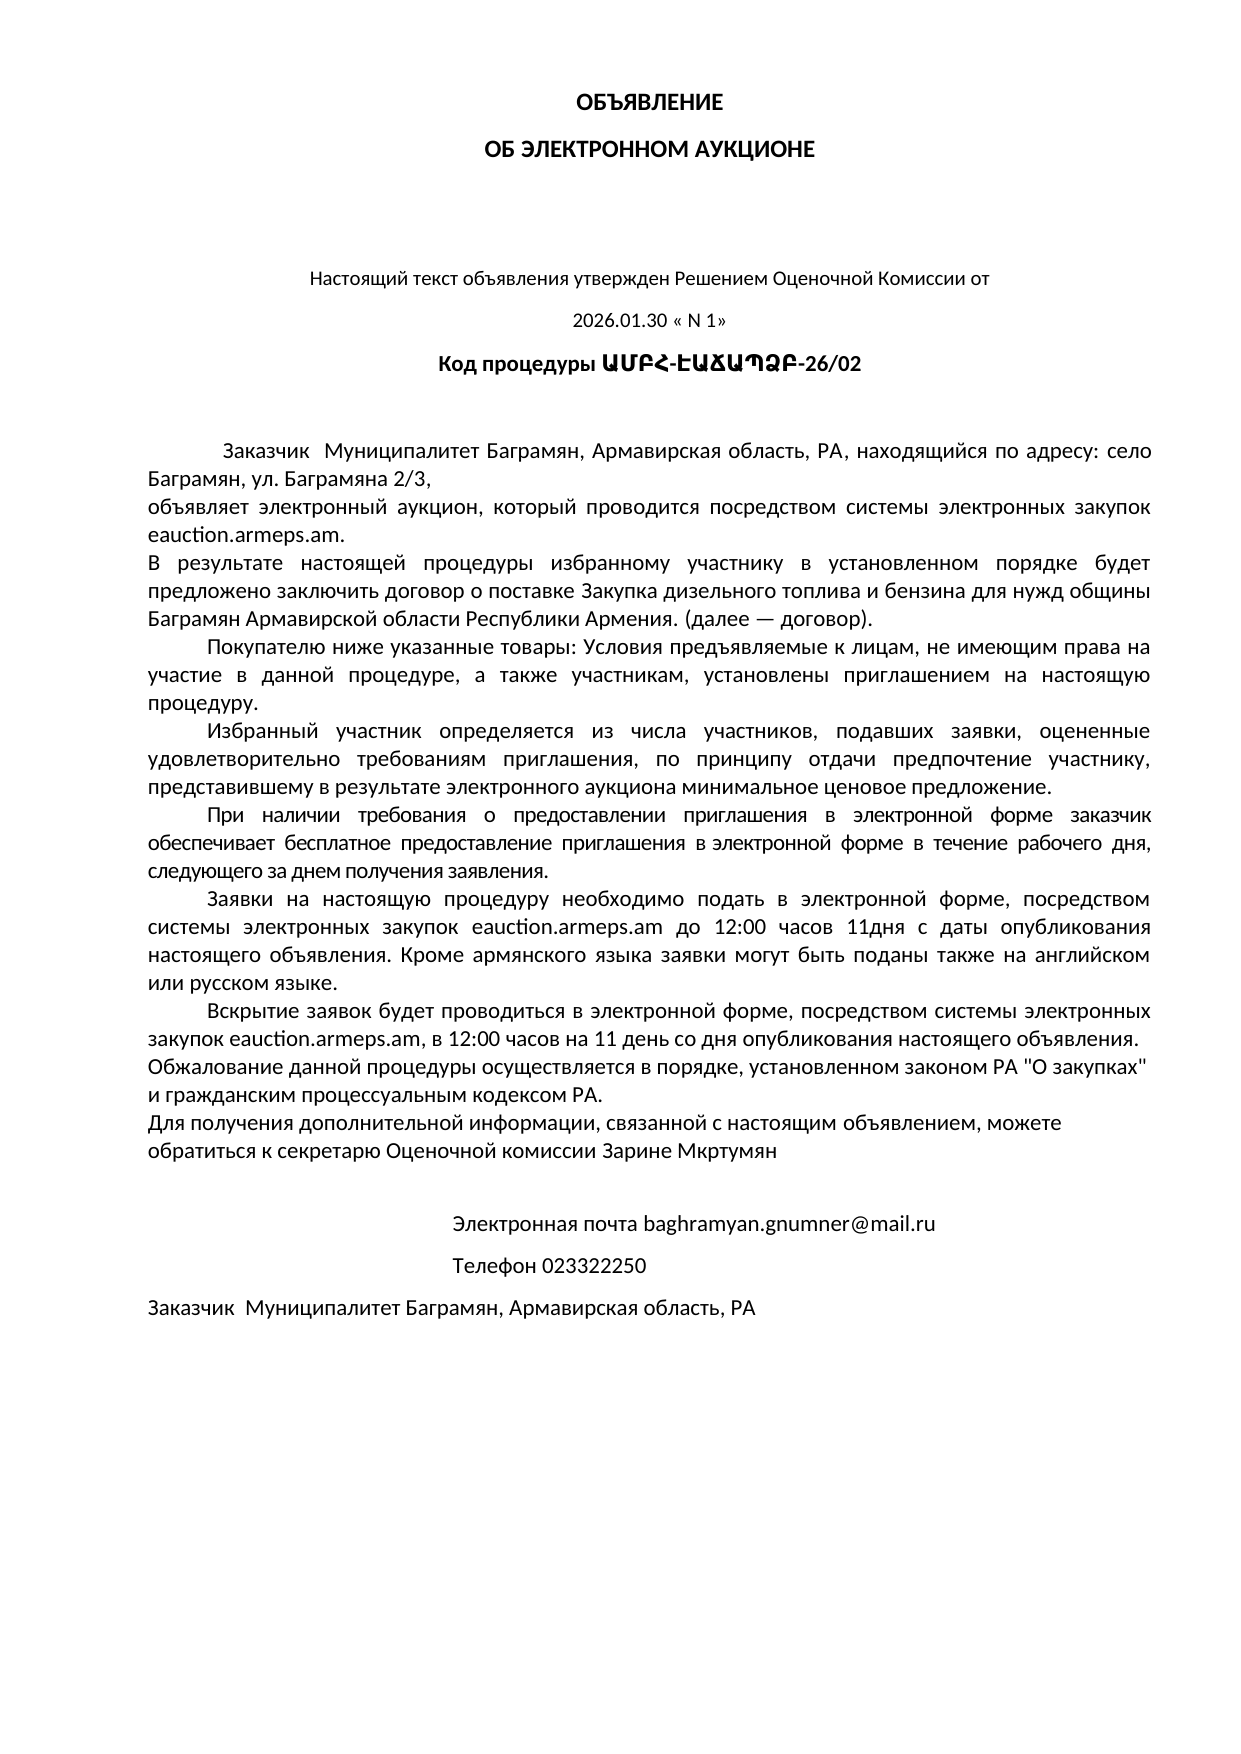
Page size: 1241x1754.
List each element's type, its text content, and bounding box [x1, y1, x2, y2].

text Заказчик Муниципалитет Баграмян, Армавирская область, РА, находящийся по адресу: село Баграмян, ул. Баграмяна 2/3, [148, 436, 1152, 492]
text При наличии требования о предоставлении приглашения в электронной форме заказчик обеспечивает бесплатное предоставление приглашения в электронной форме в течение рабочего дня, следующего за днем получения заявления. [148, 800, 1152, 884]
text Для получения дополнительной информации, связанной с настоящим объявлением, можете обратиться к секретарю Оценочной комиссии Зарине Мкртумян [148, 1108, 1152, 1164]
text В результате настоящей процедуры избранному участнику в установленном порядке будет предложено заключить договор о поставке Закупка дизельного топлива и бензина для нужд общины Баграмян Армавирской области Республики Армения. (далее — договор). [148, 548, 1152, 632]
text Покупателю ниже указанные товары: Условия предъявляемые к лицам, не имеющим права на участие в данной процедуре, а также участникам, установлены приглашением на настоящую процедуру. [148, 632, 1152, 716]
text 2026.01.30 « N 1» [148, 307, 1152, 332]
text Настоящий текст объявления утвержден Решением Оценочной Комиссии от [148, 265, 1152, 290]
text Заказчик Муниципалитет Баграмян, Армавирская область, РА [148, 1293, 1152, 1321]
text Избранный участник определяется из числа участников, подавших заявки, оцененные удовлетворительно требованиям приглашения, по принципу отдачи предпочтение участнику, представившему в результате электронного аукциона минимальное ценовое предложение. [148, 716, 1152, 800]
text Вскрытие заявок будет проводиться в электронной форме, посредством системы электронных закупок eauction.armeps.am, в 12:00 часов на 11 день со дня опубликования настоящего объявления. [148, 996, 1152, 1052]
text Телефон 023322250 [148, 1251, 1152, 1279]
text ОБЪЯВЛЕНИЕ [148, 86, 1152, 117]
text Электронная почта baghramyan.gnumner@mail.ru [148, 1209, 1152, 1237]
text Код процедуры ԱՄԲՀ-ԷԱՃԱՊՁԲ-26/02 [148, 349, 1152, 377]
text ОБ ЭЛЕКТРОННОМ АУКЦИОНЕ [148, 134, 1152, 164]
text Обжалование данной процедуры осуществляется в порядке, установленном законом РА "О закупках" и гражданским процессуальным кодексом РА. [148, 1052, 1152, 1108]
text Заявки на настоящую процедуру необходимо подать в электронной форме, посредством системы электронных закупок eauction.armeps.am до 12:00 часов 11дня с даты опубликования настоящего объявления. Кроме армянского языка заявки могут быть поданы также на английском или русском языке. [148, 884, 1152, 996]
text объявляет электронный аукцион, который проводится посредством системы электронных закупок eauction.armeps.am. [148, 492, 1152, 548]
